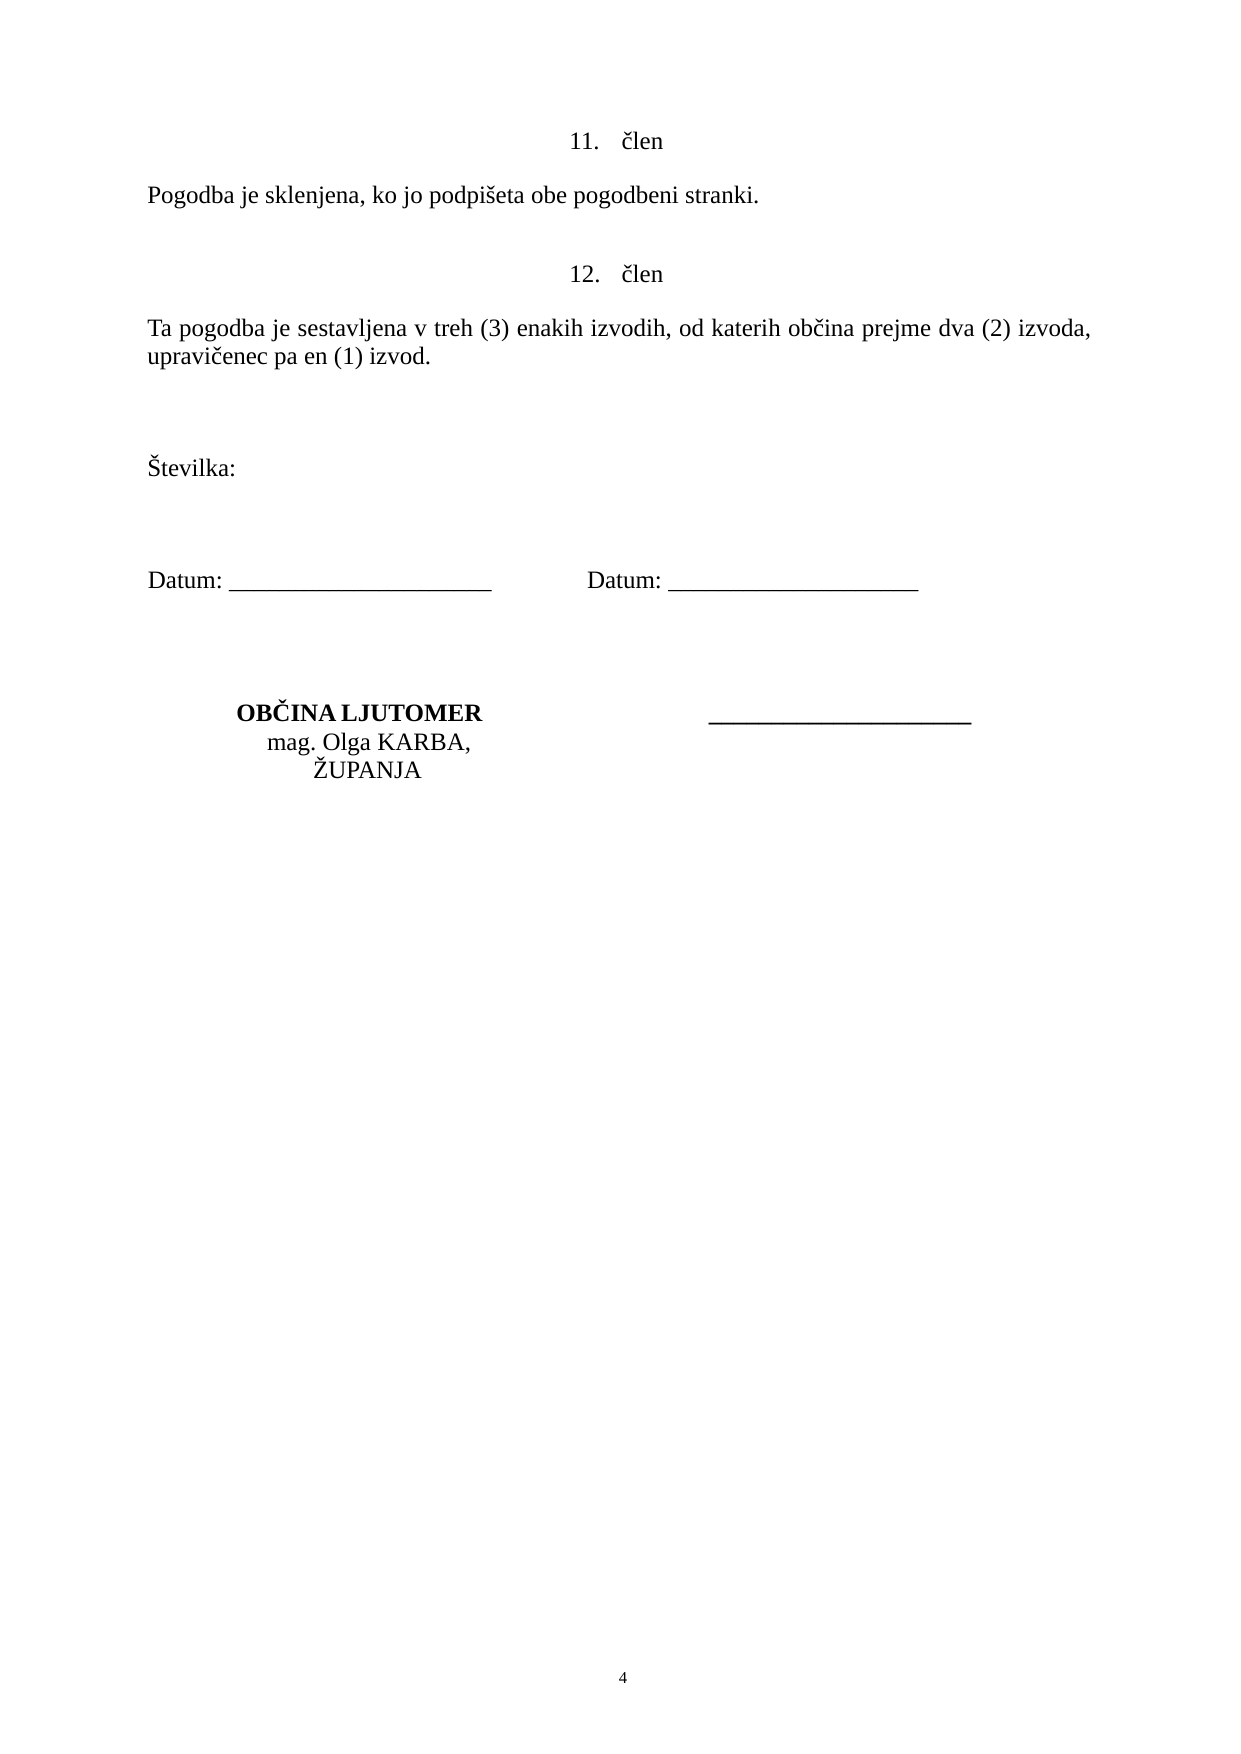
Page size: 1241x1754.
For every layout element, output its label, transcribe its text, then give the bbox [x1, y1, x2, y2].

list člen [140, 259, 1093, 287]
table_header Datum: _____________________ [148, 565, 587, 640]
text Pogodba je sklenjena, ko jo podpišeta obe pogodbeni stranki. [147, 180, 1092, 209]
list člen [140, 126, 1093, 155]
table_cell OBČINA LJUTOMER mag. Olga KARBA, ŽUPANJA [148, 640, 587, 784]
table_header Datum: ____________________ [587, 565, 1092, 640]
text Ta pogodba je sestavljena v treh (3) enakih izvodih, od katerih občina prejme dva (2) izvoda, upravičenec pa en (1) izvod. [147, 313, 1092, 370]
table_cell _____________________ [587, 640, 1092, 784]
text Številka: [147, 453, 1092, 482]
